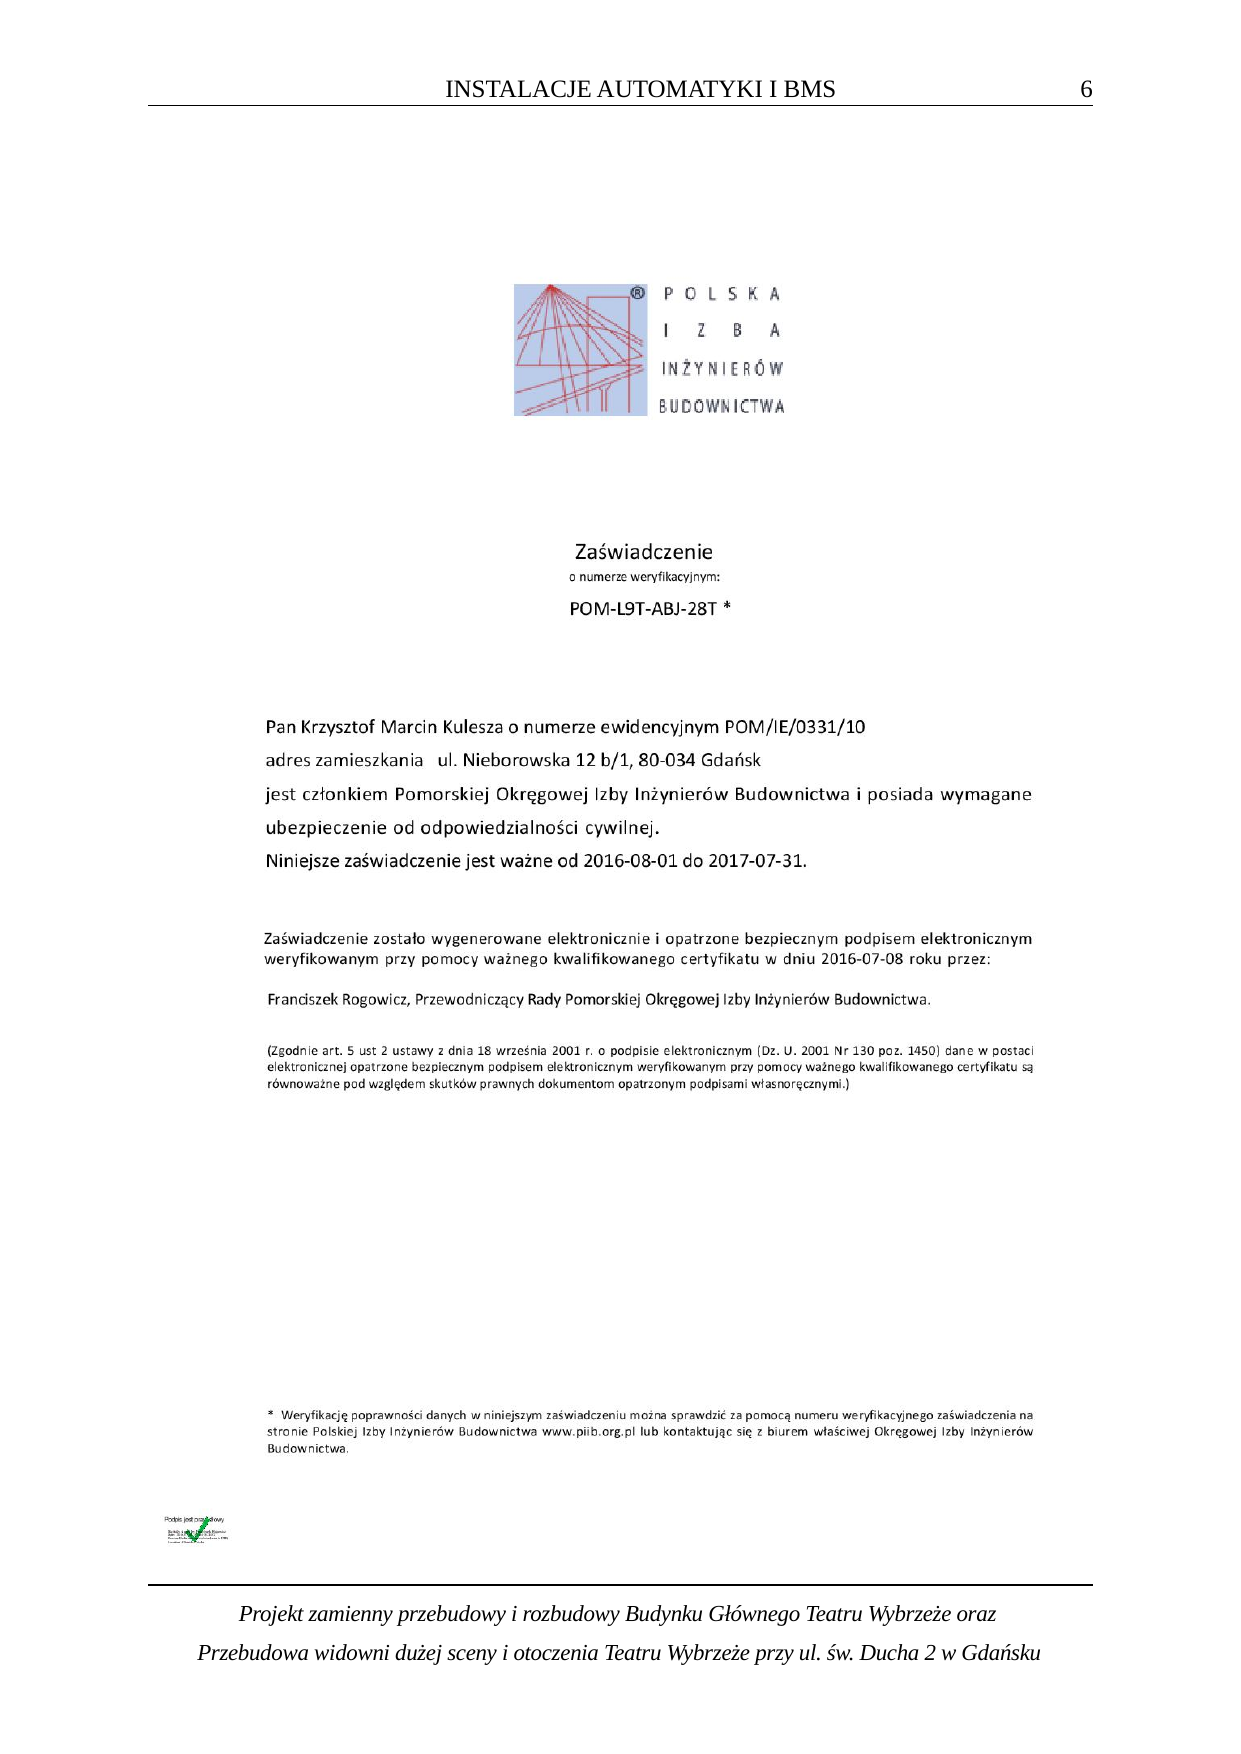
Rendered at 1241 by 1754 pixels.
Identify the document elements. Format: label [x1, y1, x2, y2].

picture [147, 147, 1152, 1568]
